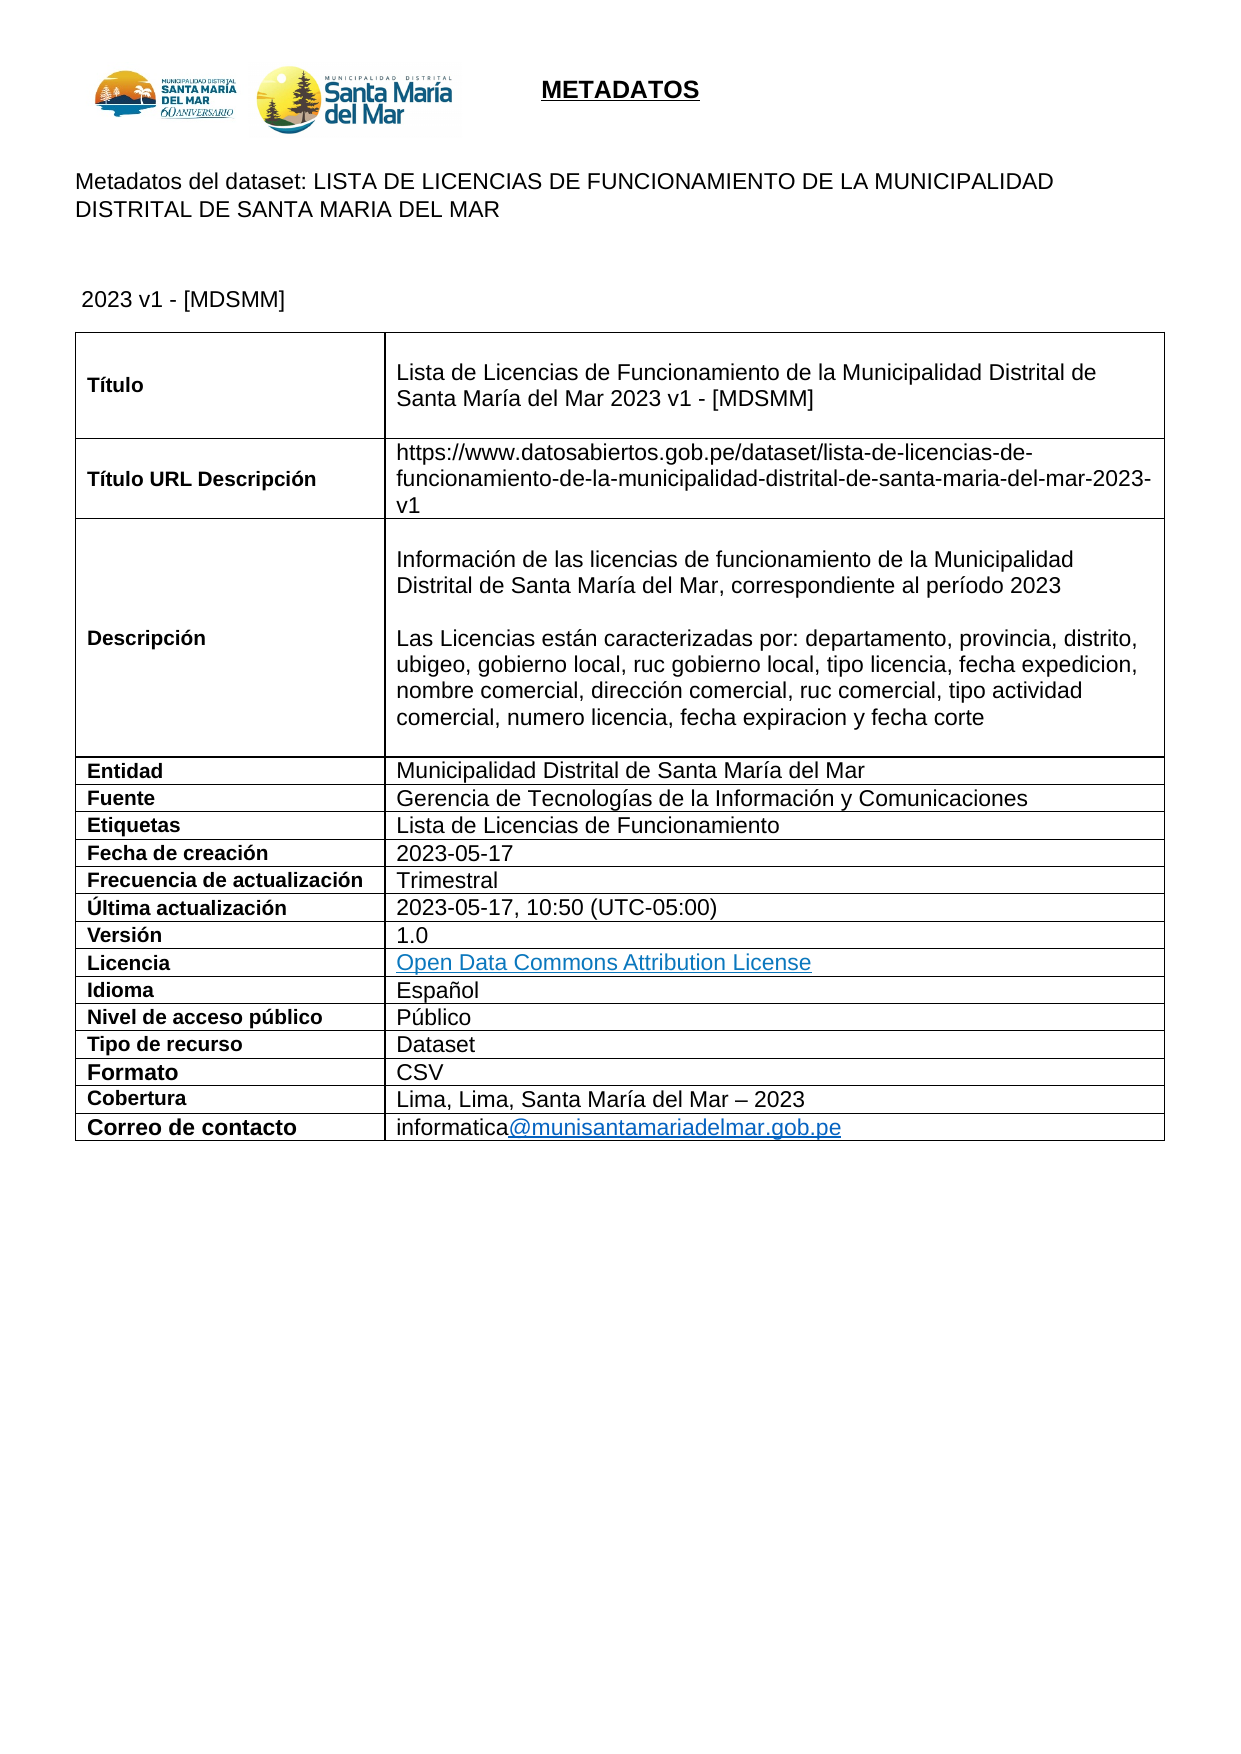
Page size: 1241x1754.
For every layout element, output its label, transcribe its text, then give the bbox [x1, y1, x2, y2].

text METADATOS [463, 75, 1165, 104]
table_cell informatica@munisantamariadelmar.gob.pe [386, 1114, 1164, 1140]
table_cell 1.0 [386, 922, 1164, 948]
table_cell Última actualización [76, 894, 384, 921]
table_cell Cobertura [76, 1086, 384, 1112]
table_cell Título URL Descripción [76, 439, 384, 518]
table_cell Gerencia de Tecnologías de la Información y Comunicaciones [386, 785, 1164, 811]
table_cell https://www.datosabiertos.gob.pe/dataset/lista-de-licencias-de-funcionamiento-de-la-municipalidad-distrital-de-santa-maria-del-mar-2023-v1 [386, 439, 1164, 518]
table_cell Municipalidad Distrital de Santa María del Mar [386, 758, 1164, 784]
table_cell Frecuencia de actualización [76, 867, 384, 893]
table_cell Trimestral [386, 867, 1164, 893]
table_cell Lista de Licencias de Funcionamiento [386, 812, 1164, 838]
table_cell Formato [76, 1059, 384, 1085]
table_cell Dataset [386, 1031, 1164, 1058]
table_cell Público [386, 1004, 1164, 1030]
table_cell 2023-05-17, 10:50 (UTC-05:00) [386, 894, 1164, 921]
text 2023 v1 - [MDSMM] [75, 286, 1165, 313]
table_cell Licencia [76, 949, 384, 976]
table_cell Correo de contacto [76, 1114, 384, 1140]
table_cell Español [386, 977, 1164, 1003]
table_cell CSV [386, 1059, 1164, 1085]
table_header Título [76, 333, 384, 438]
table_cell Entidad [76, 758, 384, 784]
table_header Lista de Licencias de Funcionamiento de la Municipalidad Distrital de Santa María del Mar 2023 v1 - [MDSMM] [386, 333, 1164, 438]
table_cell Versión [76, 922, 384, 948]
table_cell Nivel de acceso público [76, 1004, 384, 1030]
table_cell Fuente [76, 785, 384, 811]
table_cell Etiquetas [76, 812, 384, 838]
table_cell Open Data Commons Attribution License [386, 949, 1164, 976]
table_cell Tipo de recurso [76, 1031, 384, 1058]
table_cell Descripción [76, 519, 384, 756]
table_cell Lima, Lima, Santa María del Mar – 2023 [386, 1086, 1164, 1112]
picture [75, 62, 463, 138]
table_cell Fecha de creación [76, 840, 384, 866]
text Metadatos del dataset: LISTA DE LICENCIAS DE FUNCIONAMIENTO DE LA MUNICIPALIDAD DISTRITAL DE SANTA MARIA DEL MAR [75, 168, 1165, 223]
table_cell Idioma [76, 977, 384, 1003]
table_cell 2023-05-17 [386, 840, 1164, 866]
table_cell Información de las licencias de funcionamiento de la Municipalidad Distrital de Santa María del Mar, correspondiente al período 2023 Las Licencias están caracterizadas por: departamento, provincia, distrito, ubigeo, gobierno local, ruc gobierno local, tipo licencia, fecha expedicion, nombre comercial, dirección comercial, ruc comercial, tipo actividad comercial, numero licencia, fecha expiracion y fecha corte [386, 519, 1164, 756]
